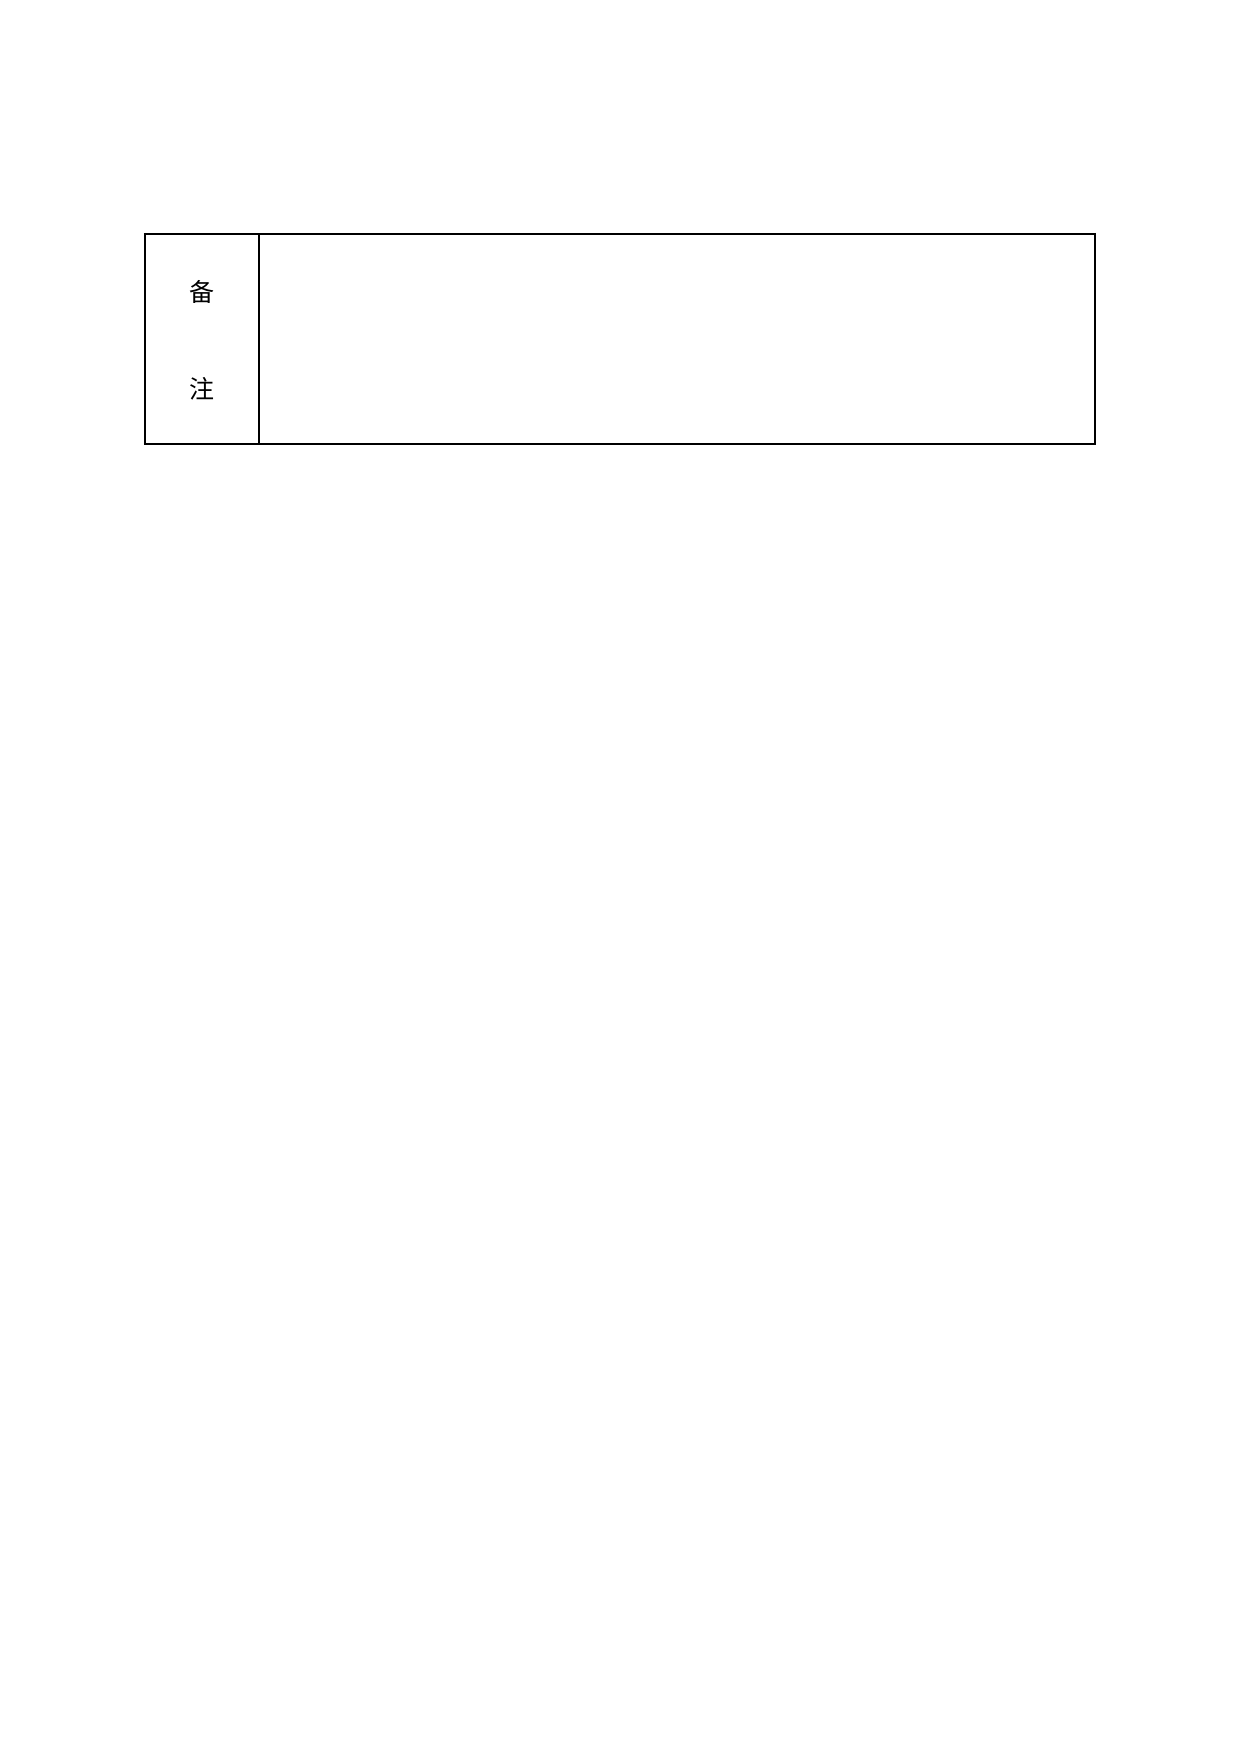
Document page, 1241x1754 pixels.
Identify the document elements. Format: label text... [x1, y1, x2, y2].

table_cell 备 注 [146, 235, 258, 443]
table_cell [260, 235, 1094, 443]
